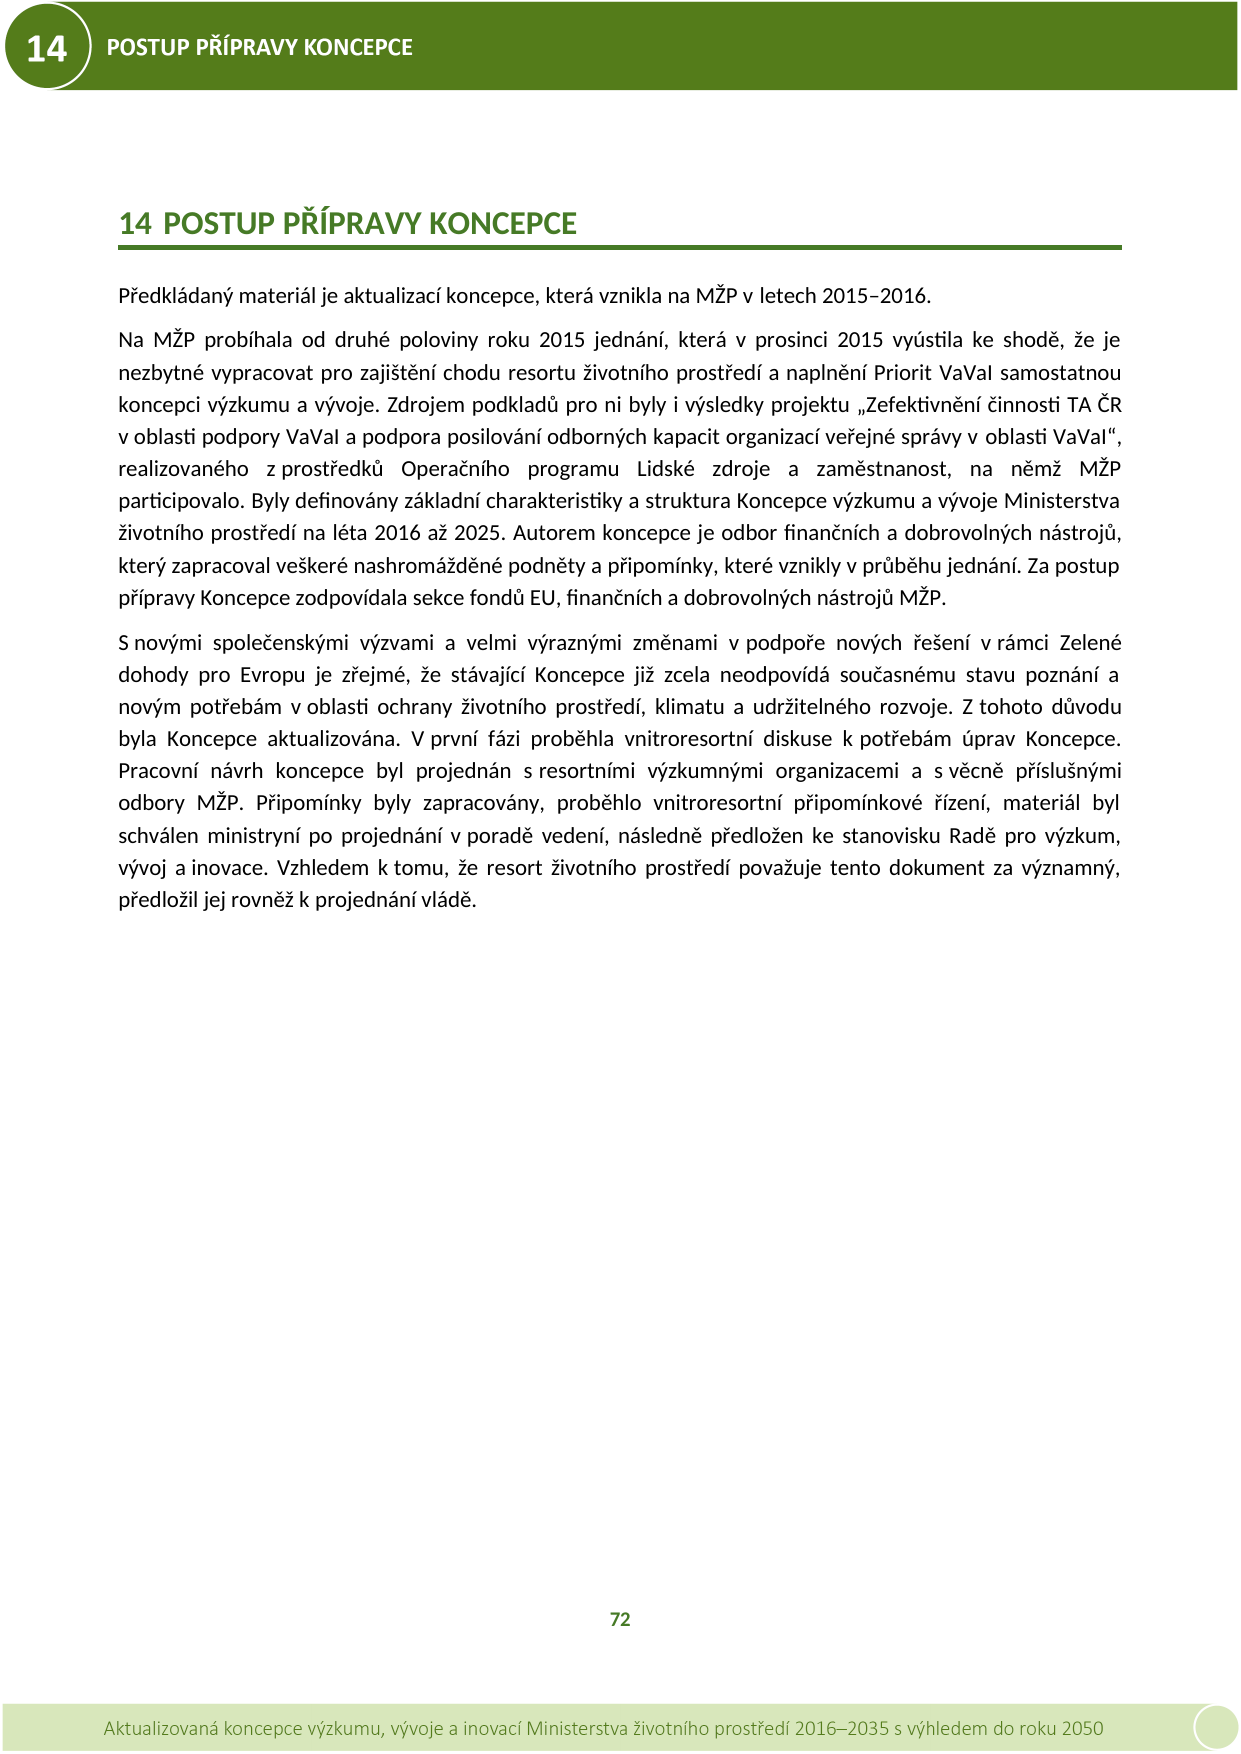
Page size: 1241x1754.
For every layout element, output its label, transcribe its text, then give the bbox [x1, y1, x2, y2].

text Na MŽP probíhala od druhé poloviny roku 2015 jednání, která v prosinci 2015 vyústila ke shodě, že je nezbytné vypracovat pro zajištění chodu resortu životního prostředí a naplnění Priorit VaVaI samostatnou koncepci výzkumu a vývoje. Zdrojem podkladů pro ni byly i výsledky projektu „Zefektivnění činnosti TA ČR v oblasti podpory VaVaI a podpora posilování odborných kapacit organizací veřejné správy v oblasti VaVaI“, realizovaného z prostředků Operačního programu Lidské zdroje a zaměstnanost, na němž MŽP participovalo. Byly definovány základní charakteristiky a struktura Koncepce výzkumu a vývoje Ministerstva životního prostředí na léta 2016 až 2025. Autorem koncepce je odbor finančních a dobrovolných nástrojů, který zapracoval veškeré nashromážděné podněty a připomínky, které vznikly v průběhu jednání. Za postup přípravy Koncepce zodpovídala sekce fondů EU, finančních a dobrovolných nástrojů MŽP. [118, 325, 1122, 611]
picture [3, 0, 1238, 92]
text S novými společenskými výzvami a velmi výraznými změnami v podpoře nových řešení v rámci Zelené dohody pro Evropu je zřejmé, že stávající Koncepce již zcela neodpovídá současnému stavu poznání a novým potřebám v oblasti ochrany životního prostředí, klimatu a udržitelného rozvoje. Z tohoto důvodu byla Koncepce aktualizována. V první fázi proběhla vnitroresortní diskuse k potřebám úprav Koncepce. Pracovní návrh koncepce byl projednán s resortními výzkumnými organizacemi a s věcně příslušnými odbory MŽP. Připomínky byly zapracovány, proběhlo vnitroresortní připomínkové řízení, materiál byl schválen ministryní po projednání v poradě vedení, následně předložen ke stanovisku Radě pro výzkum, vývoj a inovace. Vzhledem k tomu, že resort životního prostředí považuje tento dokument za významný, předložil jej rovněž k projednání vládě. [118, 628, 1122, 913]
picture [2, 1701, 1240, 1753]
text Předkládaný materiál je aktualizací koncepce, která vznikla na MŽP v letech 2015–2016. [118, 281, 1122, 309]
subtitle Postup přípravy Koncepce [118, 202, 1122, 245]
